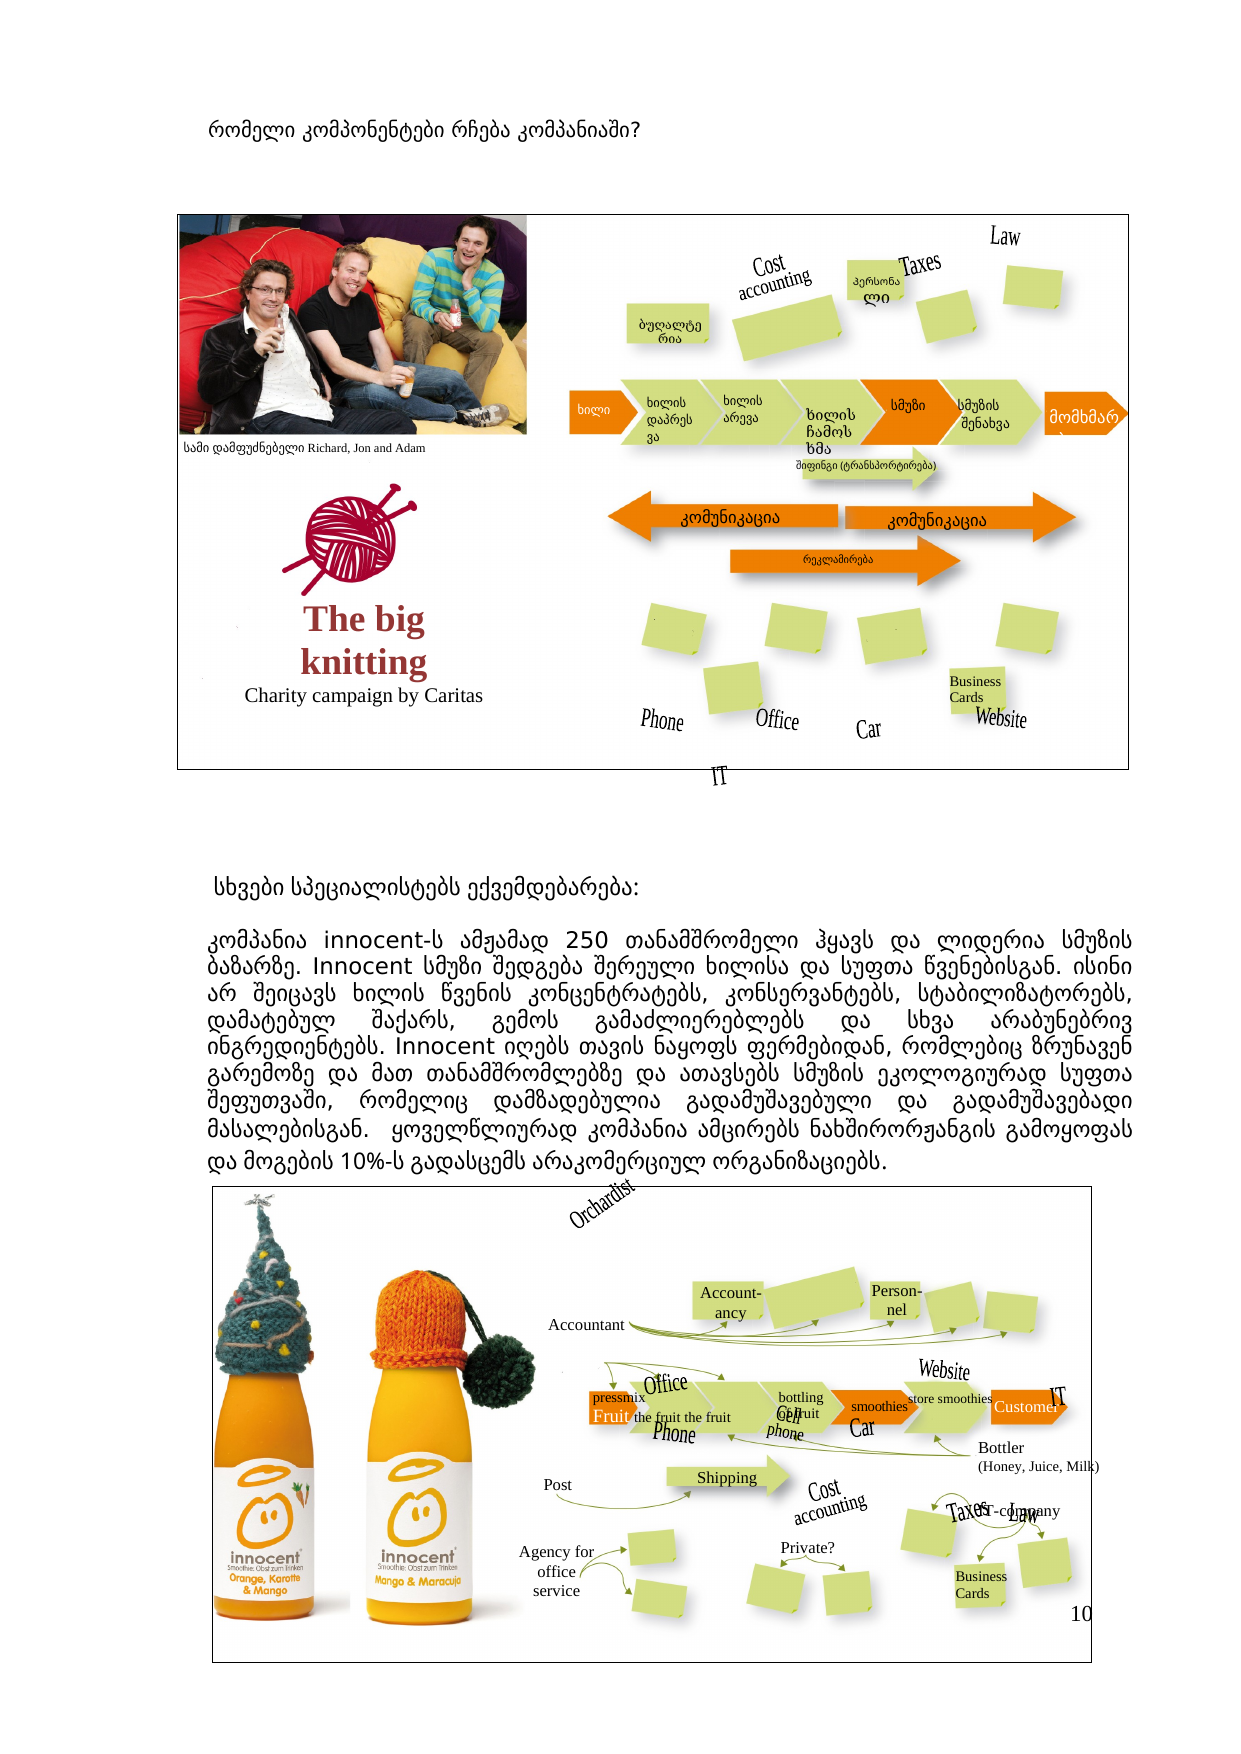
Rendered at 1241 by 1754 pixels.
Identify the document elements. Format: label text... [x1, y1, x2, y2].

picture [616, 1189, 622, 1198]
picture [613, 1192, 619, 1200]
text სხვები სპეციალისტებს ექვემდებარება: [208, 871, 1134, 902]
picture [213, 1187, 1091, 1662]
picture [589, 1209, 597, 1216]
picture [1084, 1607, 1090, 1620]
picture [178, 215, 1128, 769]
text რომელი კომპონენტები რჩება კომპანიაში? [208, 118, 1134, 142]
text კომპანია innocent-ს ამჟამად 250 თანამშრომელი ჰყავს და ლიდერია სმუზის ბაზარზე. Innocent სმუზი შედგება შერეული ხილისა და სუფთა წვენებისგან. ისინი არ შეიცავს ხილის წვენის კონცენტრატებს, კონსერვანტებს, სტაბილიზატორებს, დამატებულ შაქარს, გემოს გამაძლიერებლებს და სხვა არაბუნებრივ ინგრედიენტებს. Innocent იღებს თავის ნაყოფს ფერმებიდან, რომლებიც ზრუნავენ გარემოზე და მათ თანამშრომლებზე და ათავსებს სმუზის ეკოლოგიურად სუფთა შეფუთვაში, რომელიც დამზადებულია გადამუშავებული და გადამუშავებადი მასალებისგან. ყოველწლიურად კომპანია ამცირებს ნახშირორჟანგის გამოყოფას და მოგების 10%-ს გადასცემს არაკომერციულ ორგანიზაციებს. [207, 927, 1134, 1176]
picture [572, 1213, 582, 1226]
picture [619, 1187, 628, 1195]
